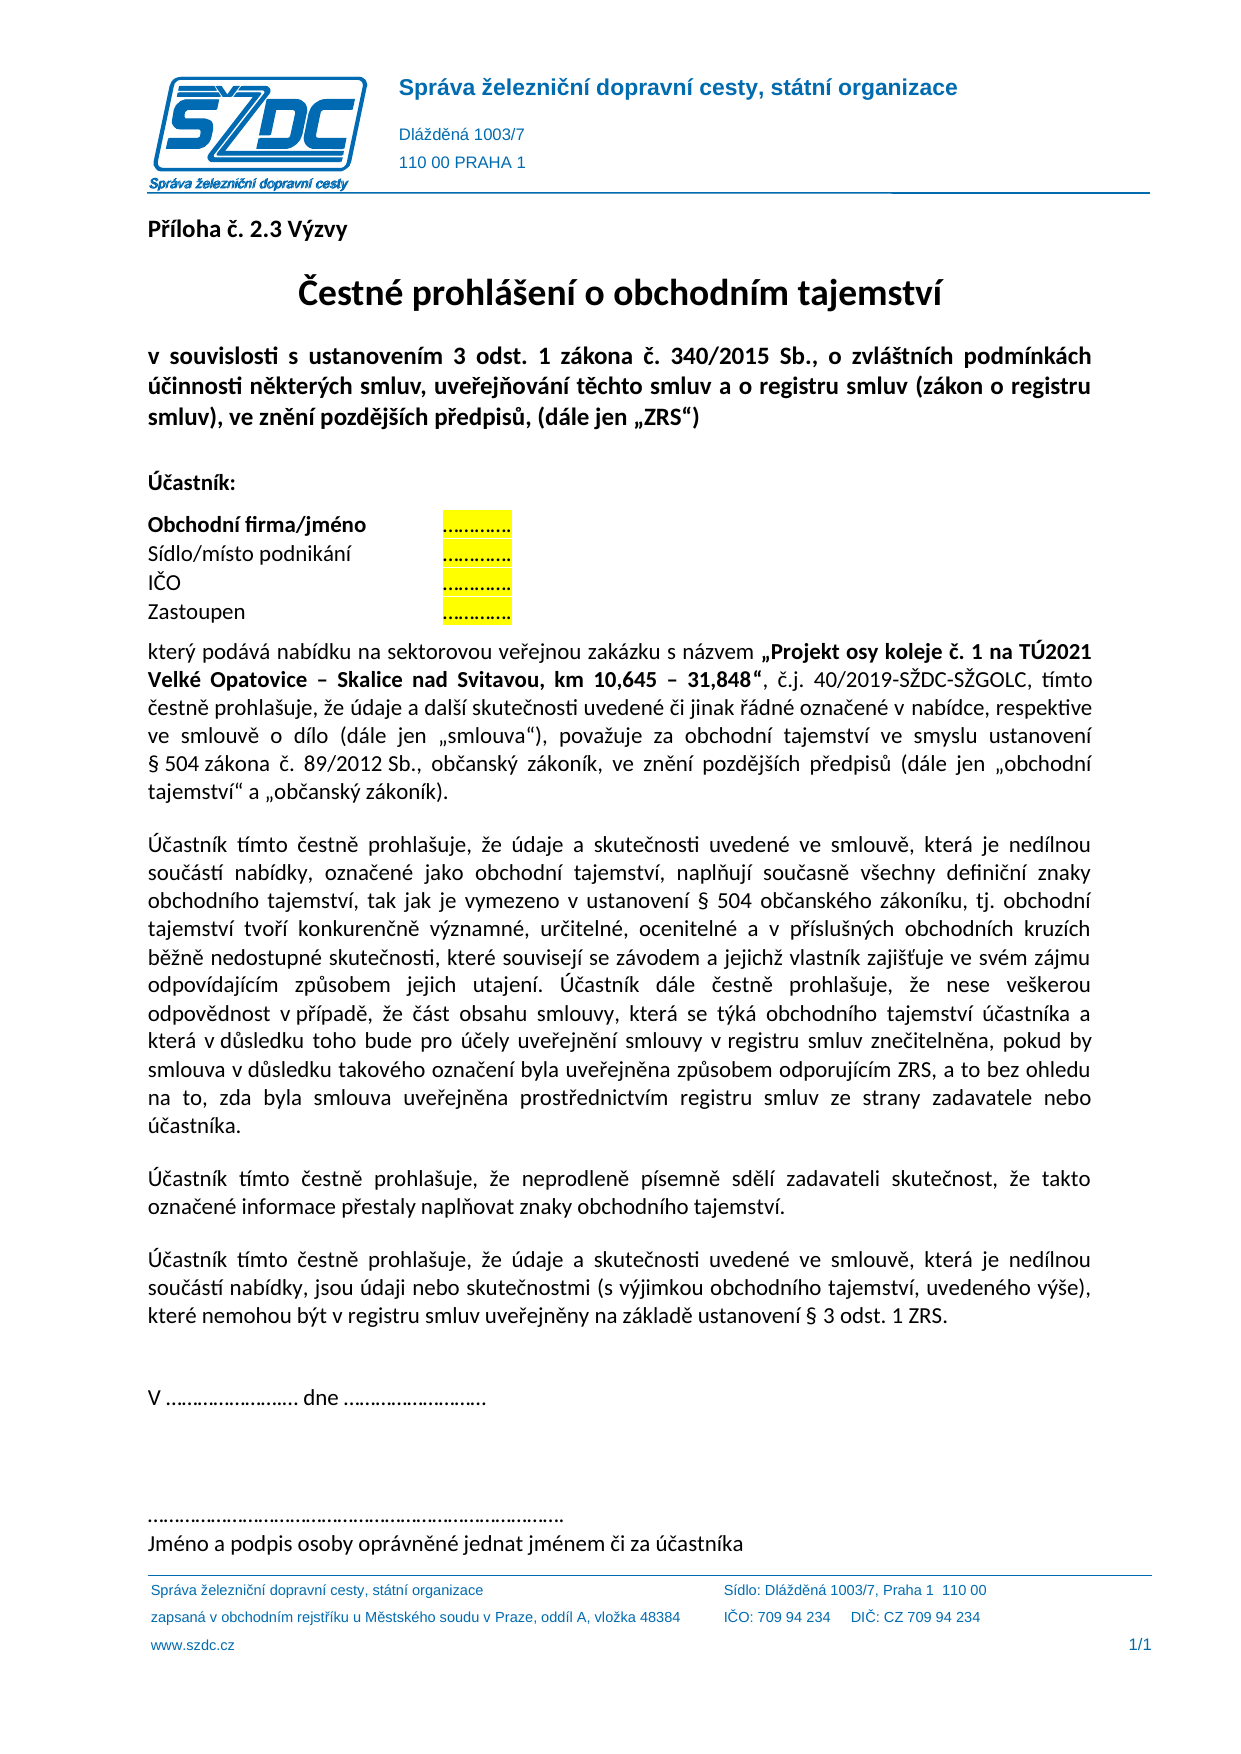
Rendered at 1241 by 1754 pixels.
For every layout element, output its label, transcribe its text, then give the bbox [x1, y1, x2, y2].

title Čestné prohlášení o obchodním tajemství [148, 269, 1093, 315]
text ……………………………………………………………………. [148, 1498, 1092, 1528]
text Účastník: [148, 466, 1093, 497]
text V ………………….… dne ……………………… [148, 1382, 1092, 1411]
text Příloha č. 2.3 Výzvy [148, 213, 1093, 244]
text Jméno a podpis osoby oprávněné jednat jménem či za účastníka [148, 1528, 1092, 1557]
text Účastník tímto čestně prohlašuje, že údaje a skutečnosti uvedené ve smlouvě, která je nedílnou součástí nabídky, označené jako obchodní tajemství, naplňují současně všechny definiční znaky obchodního tajemství, tak jak je vymezeno v ustanovení § 504 občanského zákoníku, tj. obchodní tajemství tvoří konkurenčně významné, určitelné, ocenitelné a v příslušných obchodních kruzích běžně nedostupné skutečnosti, které souvisejí se závodem a jejichž vlastník zajišťuje ve svém zájmu odpovídajícím způsobem jejich utajení. Účastník dále čestně prohlašuje, že nese veškerou odpovědnost v případě, že část obsahu smlouvy, která se týká obchodního tajemství účastníka a která v důsledku toho bude pro účely uveřejnění smlouvy v registru smluv znečitelněna, pokud by smlouva v důsledku takového označení byla uveřejněna způsobem odporujícím ZRS, a to bez ohledu na to, zda byla smlouva uveřejněna prostřednictvím registru smluv ze strany zadavatele nebo účastníka. [148, 831, 1093, 1139]
text Obchodní firma/jméno …………. [148, 509, 1093, 538]
text Účastník tímto čestně prohlašuje, že údaje a skutečnosti uvedené ve smlouvě, která je nedílnou součástí nabídky, jsou údaji nebo skutečnostmi (s výjimkou obchodního tajemství, uvedeného výše), které nemohou být v registru smluv uveřejněny na základě ustanovení § 3 odst. 1 ZRS. [148, 1245, 1093, 1329]
text Účastník tímto čestně prohlašuje, že neprodleně písemně sdělí zadavateli skutečnost, že takto označené informace přestaly naplňovat znaky obchodního tajemství. [148, 1164, 1093, 1220]
text Sídlo/místo podnikání …………. [148, 538, 1093, 567]
text který podává nabídku na sektorovou veřejnou zakázku s názvem „Projekt osy koleje č. 1 na TÚ2021 Velké Opatovice – Skalice nad Svitavou, km 10,645 – 31,848“, č.j. 40/2019-SŽDC-SŽGOLC, tímto čestně prohlašuje, že údaje a další skutečnosti uvedené či jinak řádné označené v nabídce, respektive ve smlouvě o dílo (dále jen „smlouva“), považuje za obchodní tajemství ve smyslu ustanovení § 504 zákona č. 89/2012 Sb., občanský zákoník, ve znění pozdějších předpisů (dále jen „obchodní tajemství“ a „občanský zákoník). [148, 637, 1093, 806]
text IČO …………. [148, 567, 1093, 596]
text Zastoupen …………. [148, 596, 1093, 625]
text v souvislosti s ustanovením 3 odst. 1 zákona č. 340/2015 Sb., o zvláštních podmínkách účinnosti některých smluv, uveřejňování těchto smluv a o registru smluv (zákon o registru smluv), ve znění pozdějších předpisů, (dále jen „ZRS“) [148, 340, 1093, 431]
